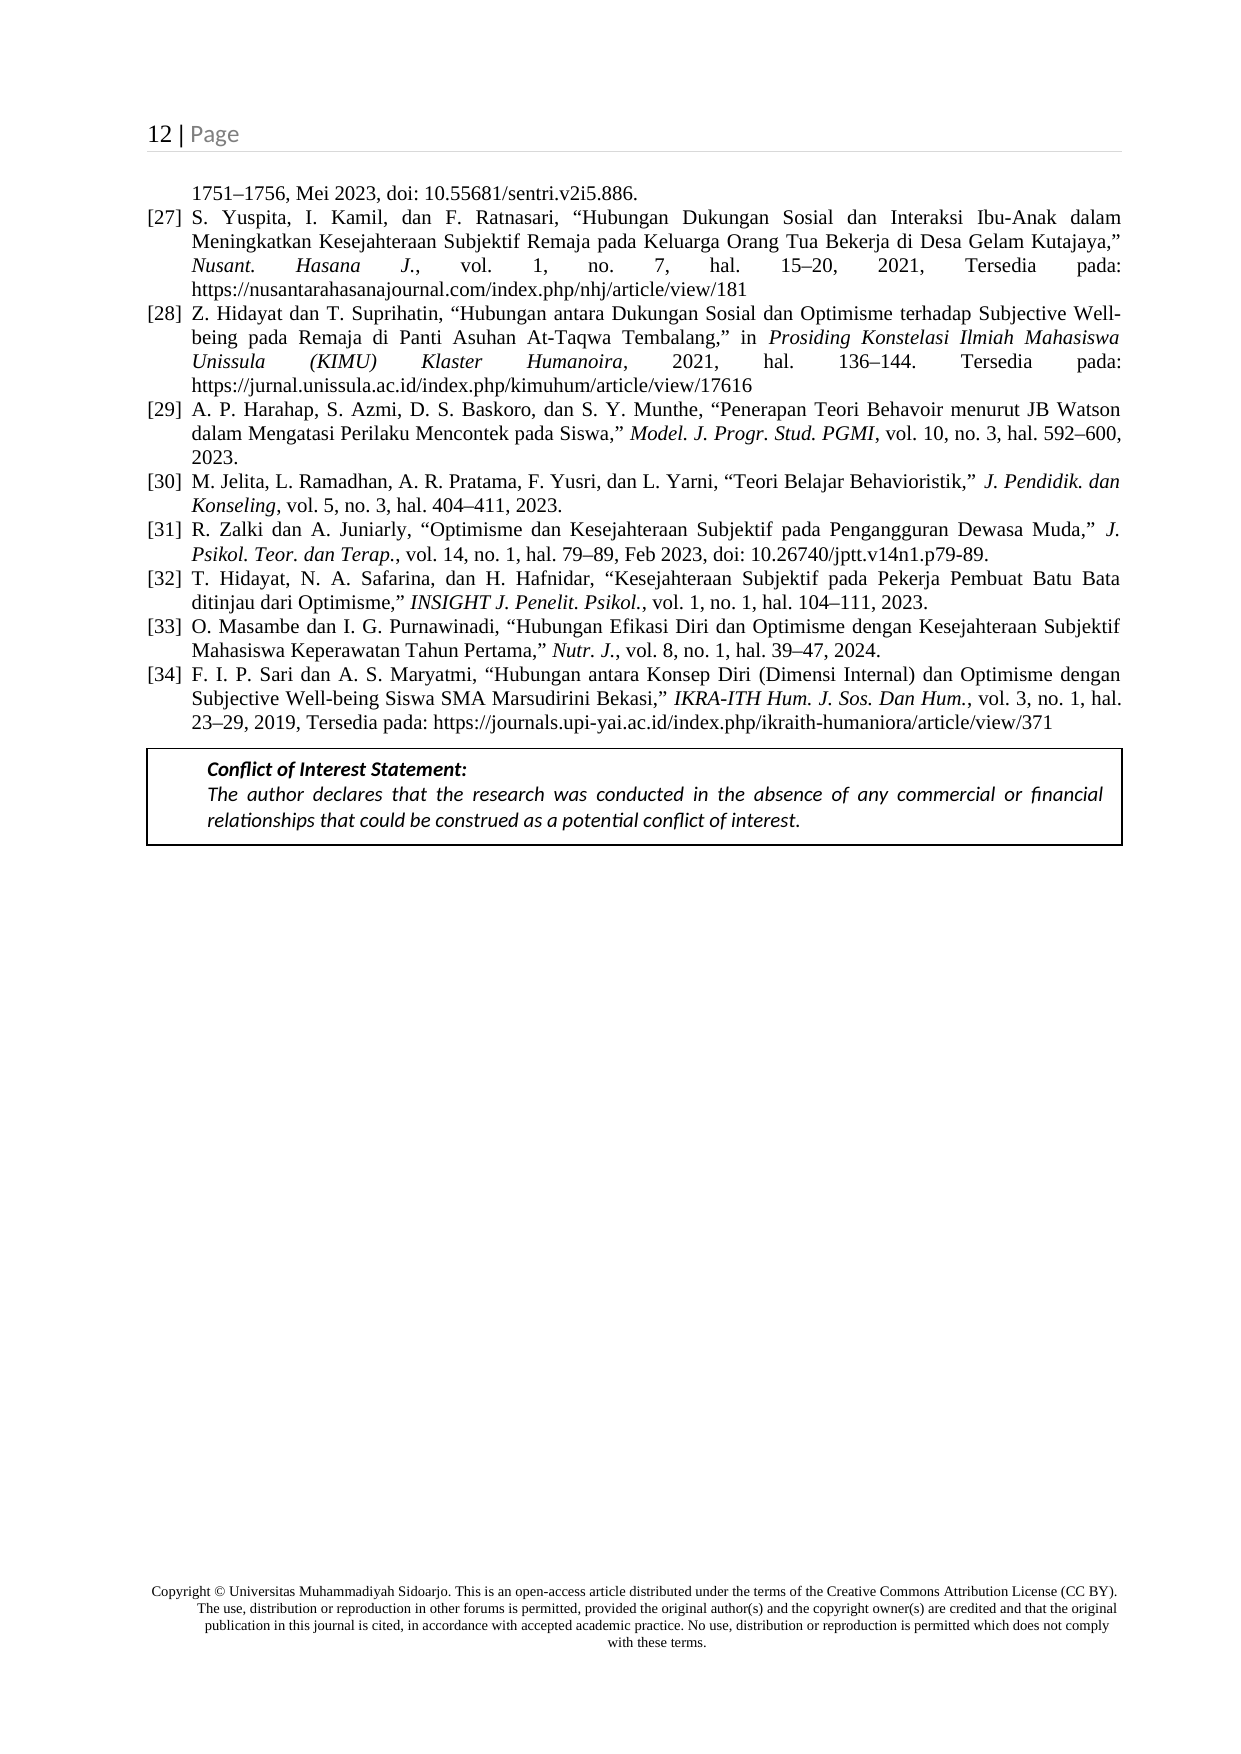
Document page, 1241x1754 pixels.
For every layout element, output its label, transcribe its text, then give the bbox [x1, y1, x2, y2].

text [30] M. Jelita, L. Ramadhan, A. R. Pratama, F. Yusri, dan L. Yarni, “Teori Belajar Behavioristik,” J. Pendidik. dan Konseling, vol. 5, no. 3, hal. 404–411, 2023. [147, 469, 1122, 517]
text [27] S. Yuspita, I. Kamil, dan F. Ratnasari, “Hubungan Dukungan Sosial dan Interaksi Ibu-Anak dalam Meningkatkan Kesejahteraan Subjektif Remaja pada Keluarga Orang Tua Bekerja di Desa Gelam Kutajaya,” Nusant. Hasana J., vol. 1, no. 7, hal. 15–20, 2021, Tersedia pada: https://nusantarahasanajournal.com/index.php/nhj/article/view/181 [147, 204, 1122, 301]
text [29] A. P. Harahap, S. Azmi, D. S. Baskoro, dan S. Y. Munthe, “Penerapan Teori Behavoir menurut JB Watson dalam Mengatasi Perilaku Mencontek pada Siswa,” Model. J. Progr. Stud. PGMI, vol. 10, no. 3, hal. 592–600, 2023. [147, 397, 1122, 469]
text [34] F. I. P. Sari dan A. S. Maryatmi, “Hubungan antara Konsep Diri (Dimensi Internal) dan Optimisme dengan Subjective Well-being Siswa SMA Marsudirini Bekasi,” IKRA-ITH Hum. J. Sos. Dan Hum., vol. 3, no. 1, hal. 23–29, 2019, Tersedia pada: https://journals.upi-yai.ac.id/index.php/ikraith-humaniora/article/view/371 [147, 662, 1122, 734]
text [32] T. Hidayat, N. A. Safarina, dan H. Hafnidar, “Kesejahteraan Subjektif pada Pekerja Pembuat Batu Bata ditinjau dari Optimisme,” INSIGHT J. Penelit. Psikol., vol. 1, no. 1, hal. 104–111, 2023. [147, 566, 1122, 614]
text [33] O. Masambe dan I. G. Purnawinadi, “Hubungan Efikasi Diri dan Optimisme dengan Kesejahteraan Subjektif Mahasiswa Keperawatan Tahun Pertama,” Nutr. J., vol. 8, no. 1, hal. 39–47, 2024. [147, 614, 1122, 662]
text [31] R. Zalki dan A. Juniarly, “Optimisme dan Kesejahteraan Subjektif pada Pengangguran Dewasa Muda,” J. Psikol. Teor. dan Terap., vol. 14, no. 1, hal. 79–89, Feb 2023, doi: 10.26740/jptt.v14n1.p79-89. [147, 517, 1122, 566]
text [28] Z. Hidayat dan T. Suprihatin, “Hubungan antara Dukungan Sosial dan Optimisme terhadap Subjective Well-being pada Remaja di Panti Asuhan At-Taqwa Tembalang,” in Prosiding Konstelasi Ilmiah Mahasiswa Unissula (KIMU) Klaster Humanoira, 2021, hal. 136–144. Tersedia pada: https://jurnal.unissula.ac.id/index.php/kimuhum/article/view/17616 [147, 301, 1122, 397]
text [147, 181, 1122, 204]
